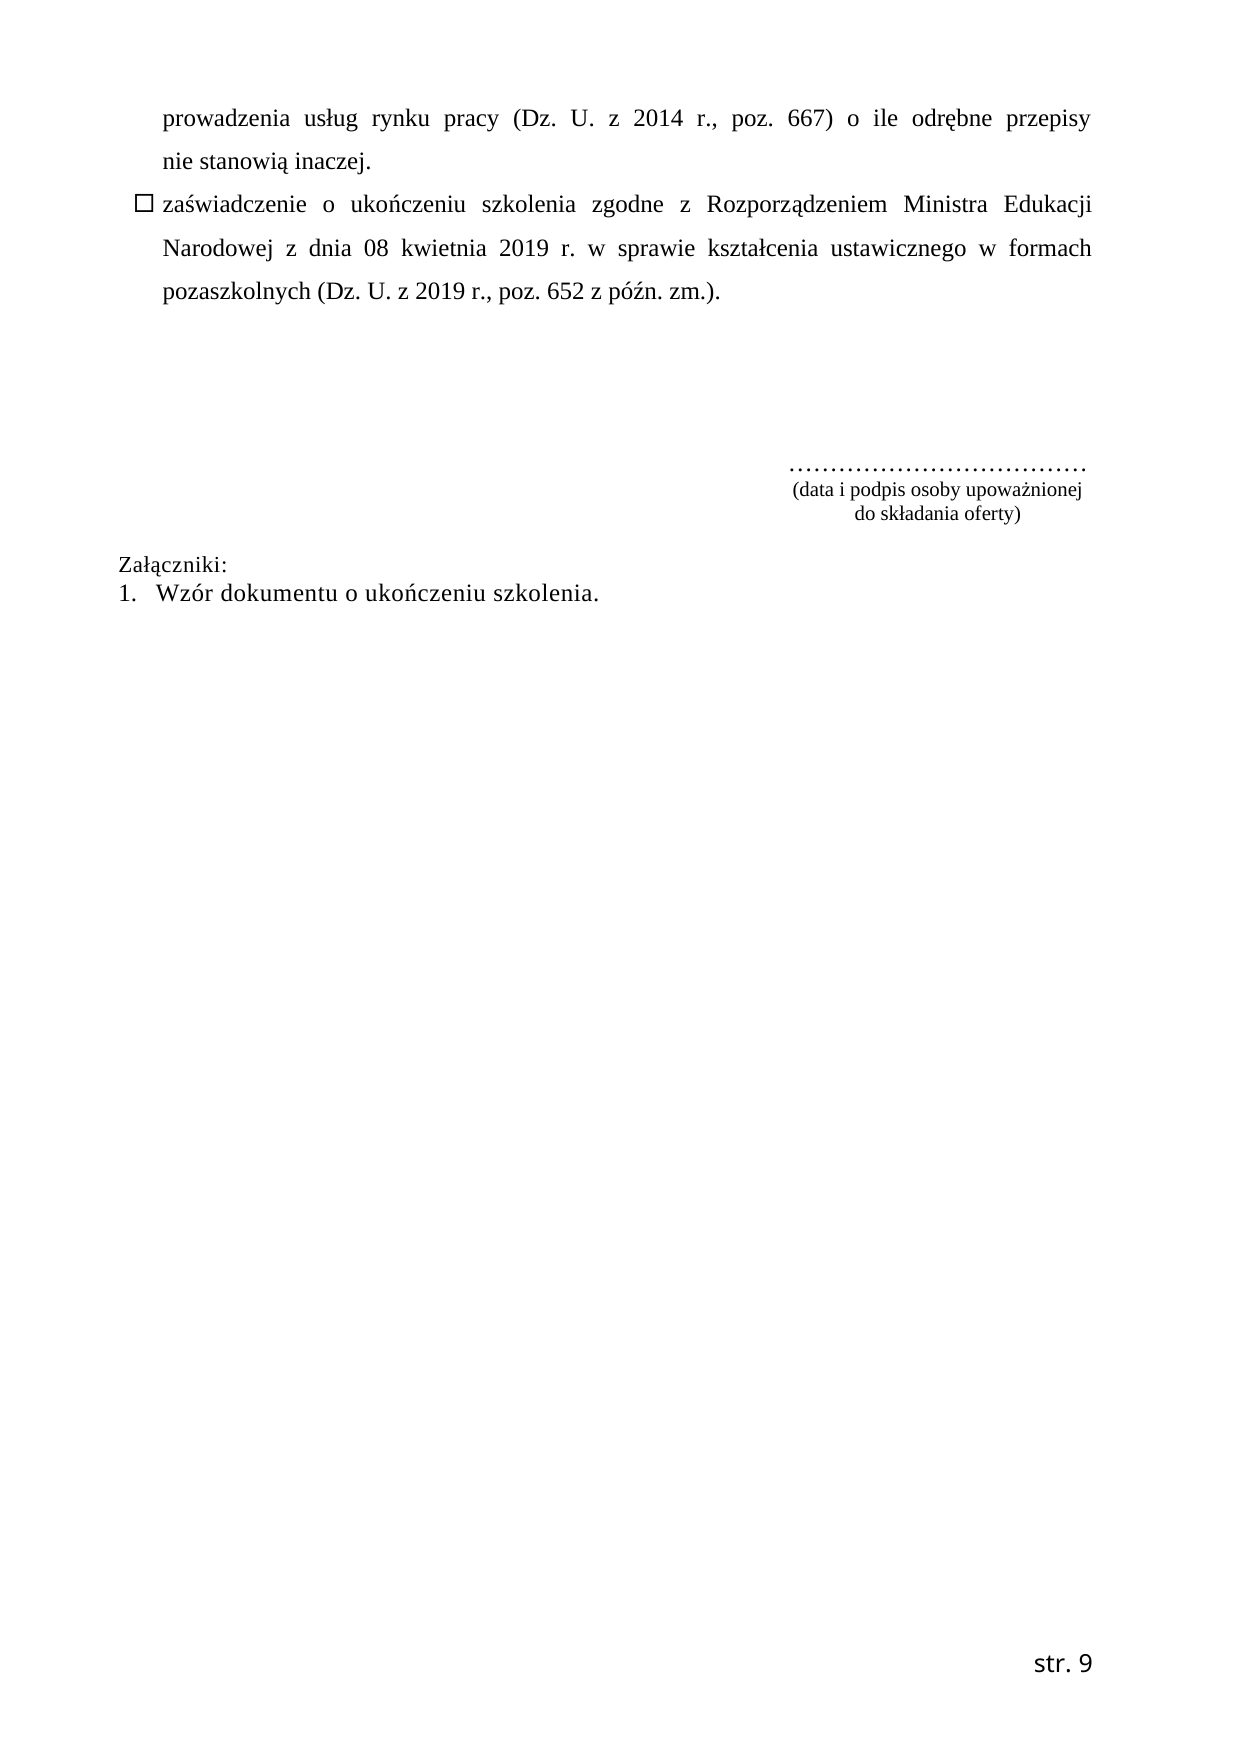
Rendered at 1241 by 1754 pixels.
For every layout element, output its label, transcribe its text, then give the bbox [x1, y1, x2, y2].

list Wzór dokumentu o ukończeniu szkolenia. [118, 578, 1092, 607]
text (data i podpis osoby upoważnionej [783, 477, 1092, 501]
text Załączniki: [118, 552, 1092, 578]
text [133, 103, 1092, 175]
text zaświadczenie o ukończeniu szkolenia zgodne z Rozporządzeniem Ministra Edukacji Narodowej z dnia 08 kwietnia 2019 r. w sprawie kształcenia ustawicznego w formach pozaszkolnych (Dz. U. z 2019 r., poz. 652 z późn. zm.). [133, 189, 1092, 304]
text do składania oferty) [783, 501, 1092, 525]
text ……………………………… [783, 448, 1092, 477]
